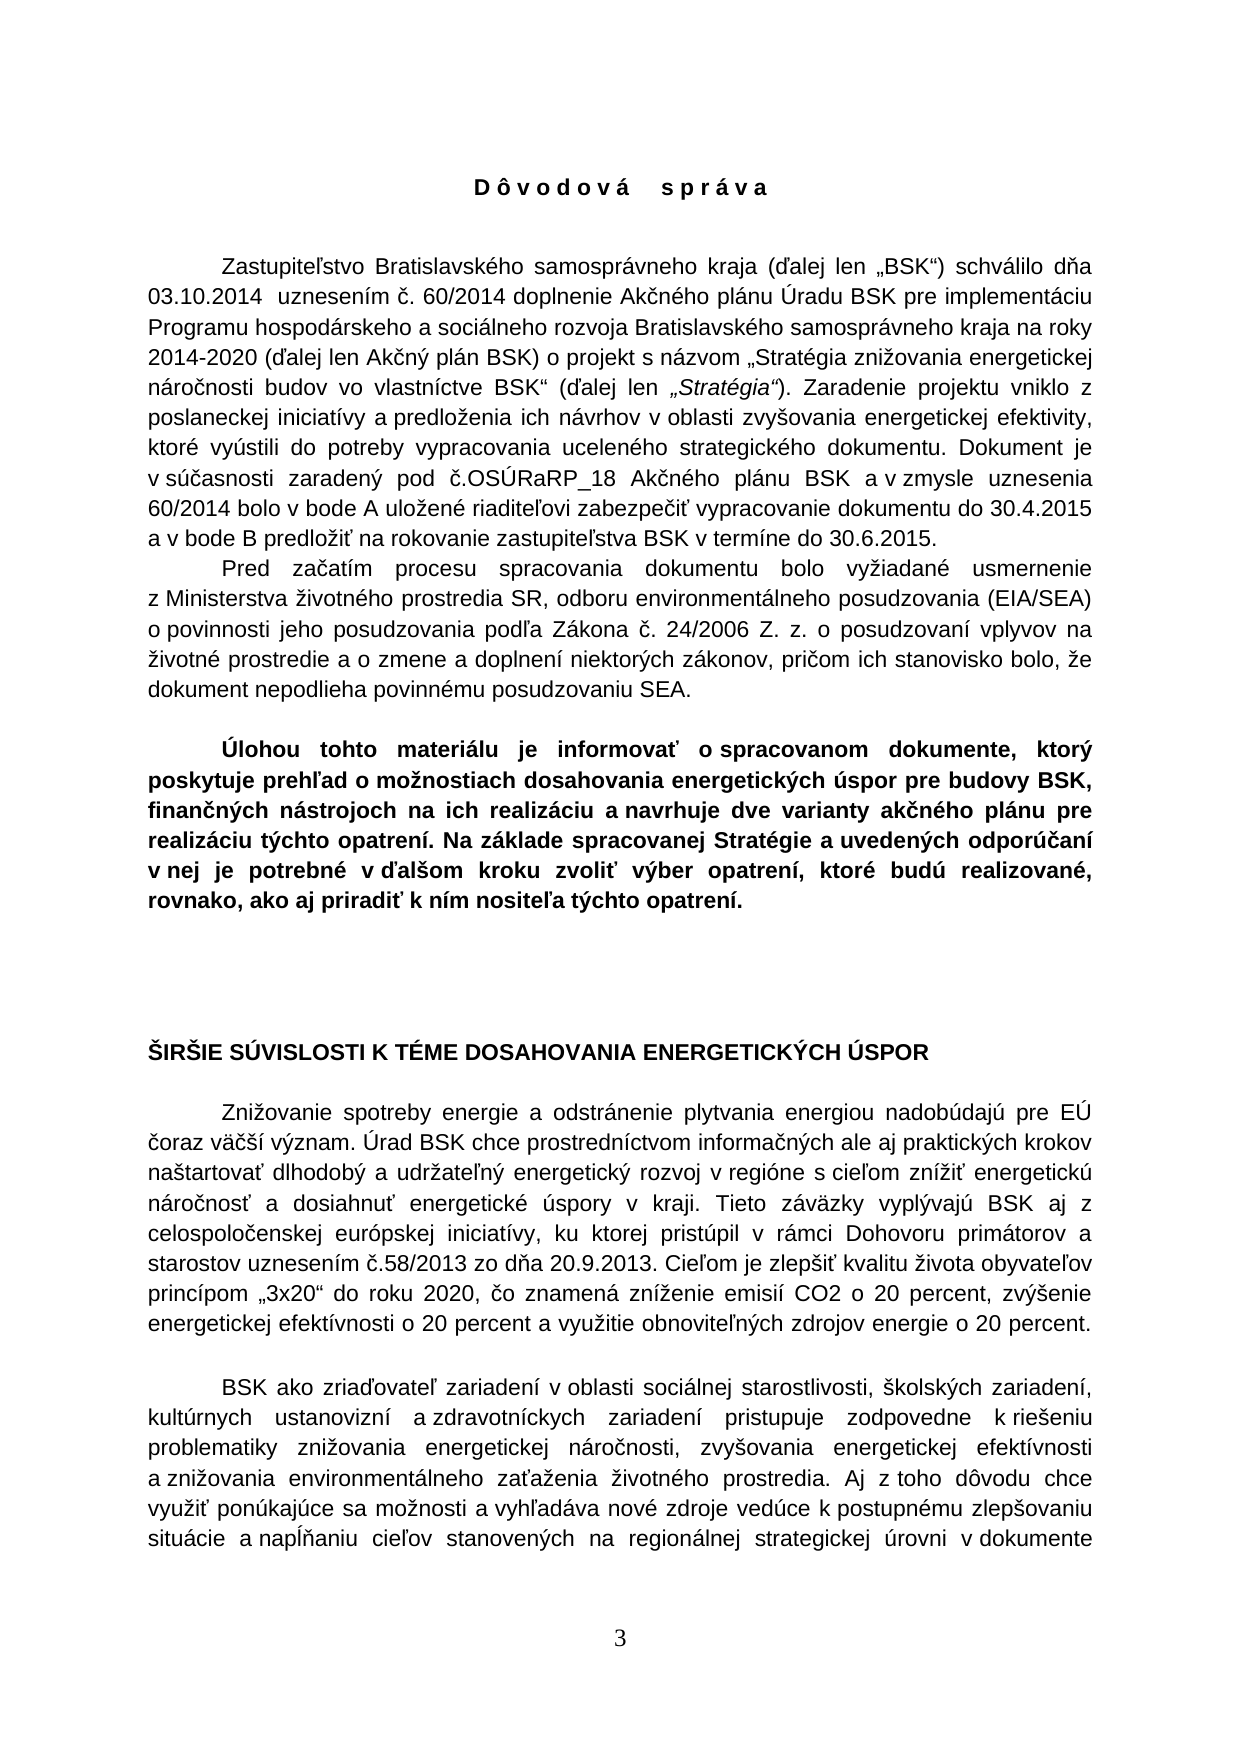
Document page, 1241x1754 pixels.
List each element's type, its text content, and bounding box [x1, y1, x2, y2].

text D ô v o d o v á s p r á v a [148, 174, 1093, 200]
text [148, 1374, 1093, 1551]
text Pred začatím procesu spracovania dokumentu bolo vyžiadané usmernenie z Ministerstva životného prostredia SR, odboru environmentálneho posudzovania (EIA/SEA) o povinnosti jeho posudzovania podľa Zákona č. 24/2006 Z. z. o posudzovaní vplyvov na životné prostredie a o zmene a doplnení niektorých zákonov, pričom ich stanovisko bolo, že dokument nepodlieha povinnému posudzovaniu SEA. [148, 555, 1093, 702]
text ŠIRŠIE SÚVISLOSTI K TÉME DOSAHOVANIA ENERGETICKÝCH ÚSPOR [148, 1038, 1093, 1065]
text Zastupiteľstvo Bratislavského samosprávneho kraja (ďalej len „BSK“) schválilo dňa 03.10.2014 uznesením č. 60/2014 doplnenie Akčného plánu Úradu BSK pre implementáciu Programu hospodárskeho a sociálneho rozvoja Bratislavského samosprávneho kraja na roky 2014-2020 (ďalej len Akčný plán BSK) o projekt s názvom „Stratégia znižovania energetickej náročnosti budov vo vlastníctve BSK“ (ďalej len „Stratégia“). Zaradenie projektu vniklo z poslaneckej iniciatívy a predloženia ich návrhov v oblasti zvyšovania energetickej efektivity, ktoré vyústili do potreby vypracovania uceleného strategického dokumentu. Dokument je v súčasnosti zaradený pod č.OSÚRaRP_18 Akčného plánu BSK a v zmysle uznesenia 60/2014 bolo v bode A uložené riaditeľovi zabezpečiť vypracovanie dokumentu do 30.4.2015 a v bode B predložiť na rokovanie zastupiteľstva BSK v termíne do 30.6.2015. [148, 253, 1093, 551]
text Znižovanie spotreby energie a odstránenie plytvania energiou nadobúdajú pre EÚ čoraz väčší význam. Úrad BSK chce prostredníctvom informačných ale aj praktických krokov naštartovať dlhodobý a udržateľný energetický rozvoj v regióne s cieľom znížiť energetickú náročnosť a dosiahnuť energetické úspory v kraji. Tieto záväzky vyplývajú BSK aj z celospoločenskej európskej iniciatívy, ku ktorej pristúpil v rámci Dohovoru primátorov a starostov uznesením č.58/2013 zo dňa 20.9.2013. Cieľom je zlepšiť kvalitu života obyvateľov princípom „3x20“ do roku 2020, čo znamená zníženie emisií CO2 o 20 percent, zvýšenie energetickej efektívnosti o 20 percent a využitie obnoviteľných zdrojov energie o 20 percent. [148, 1099, 1093, 1370]
text Úlohou tohto materiálu je informovať o spracovanom dokumente, ktorý poskytuje prehľad o možnostiach dosahovania energetických úspor pre budovy BSK, finančných nástrojoch na ich realizáciu a navrhuje dve varianty akčného plánu pre realizáciu týchto opatrení. Na základe spracovanej Stratégie a uvedených odporúčaní v nej je potrebné v ďalšom kroku zvoliť výber opatrení, ktoré budú realizované, rovnako, ako aj priradiť k ním nositeľa týchto opatrení. [148, 736, 1093, 914]
